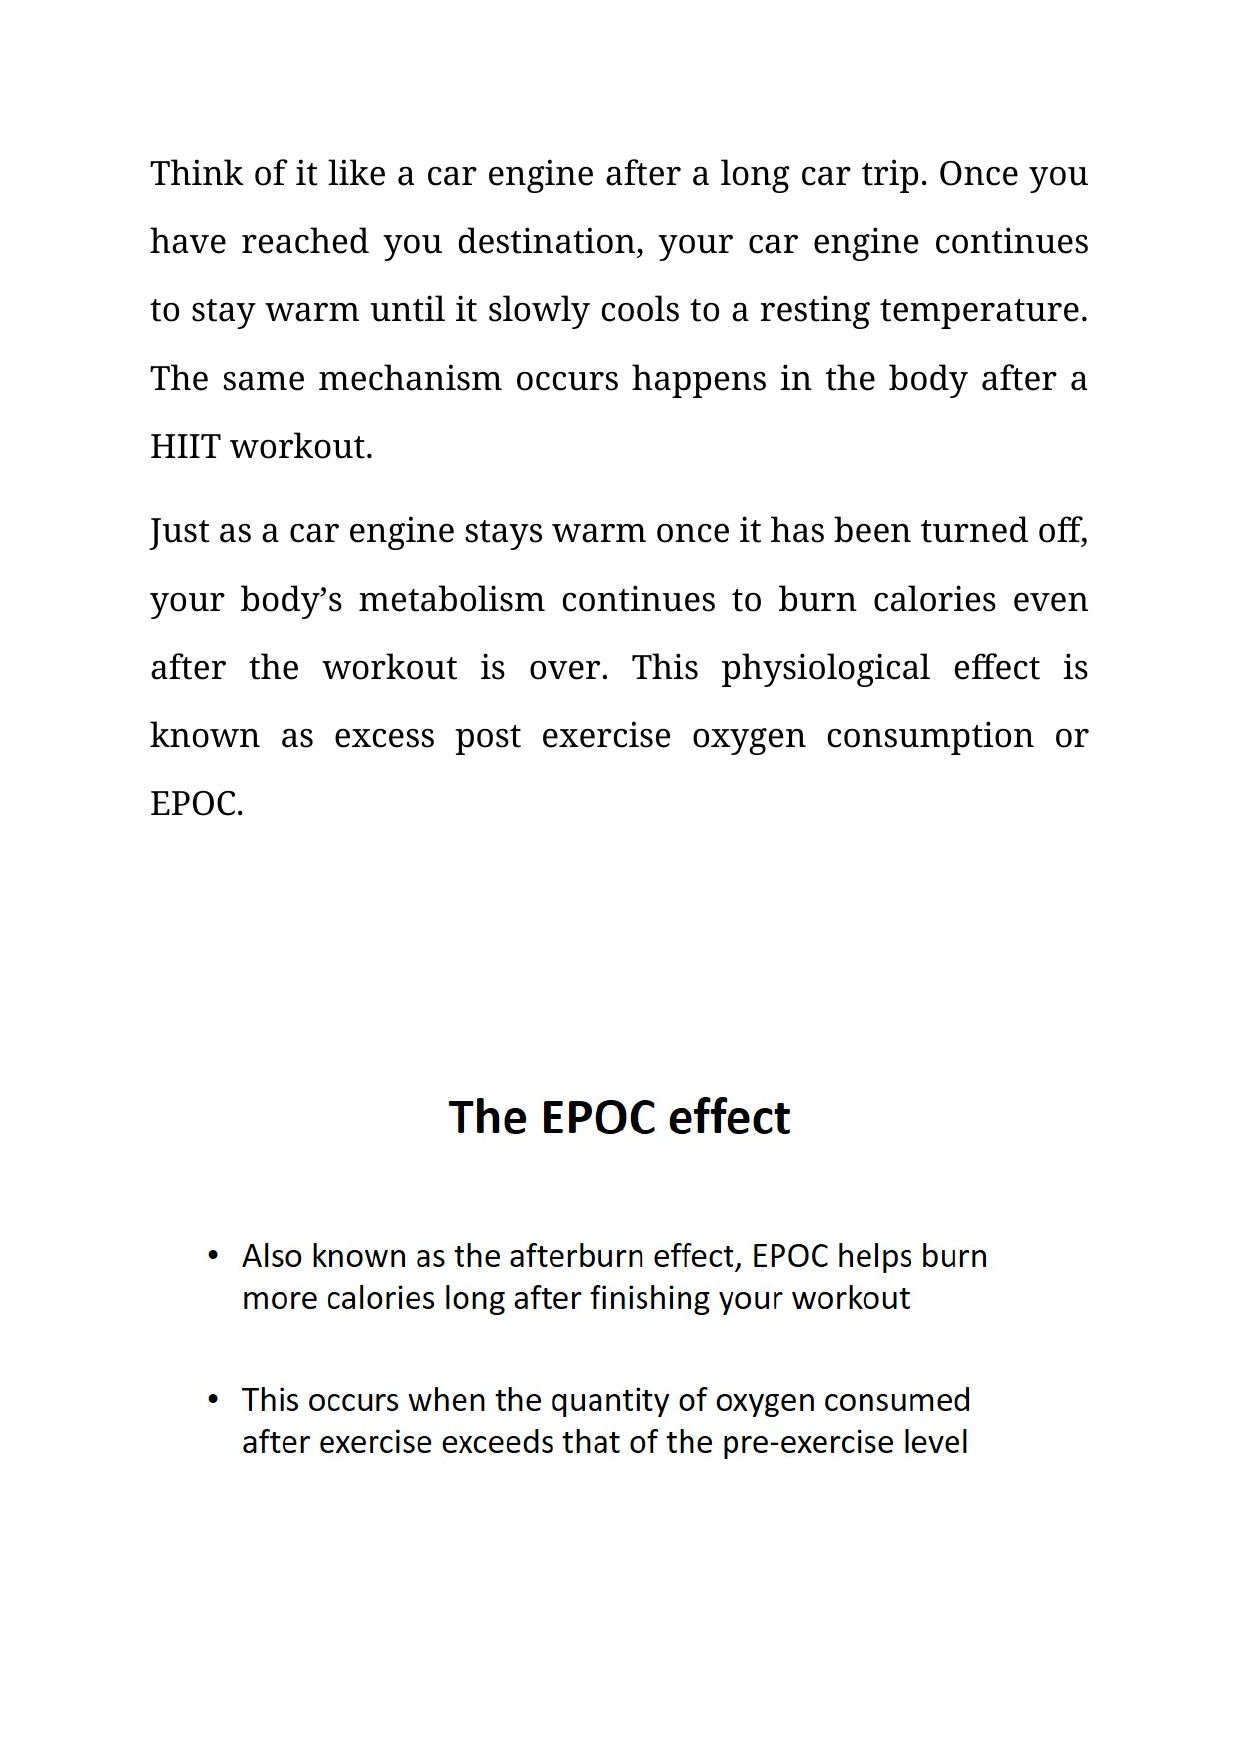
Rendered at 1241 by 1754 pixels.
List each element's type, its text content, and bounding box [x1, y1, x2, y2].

text Just as a car engine stays warm once it has been turned off, your body’s metabolism continues to burn calories even after the workout is over. This physiological effect is known as excess post exercise oxygen consumption or EPOC. [150, 507, 1090, 825]
text Think of it like a car engine after a long car trip. Once you have reached you destination, your car engine continues to stay warm until it slowly cools to a resting temperature. The same mechanism occurs happens in the body after a HIIT workout. [150, 150, 1090, 468]
picture [150, 1034, 1089, 1563]
